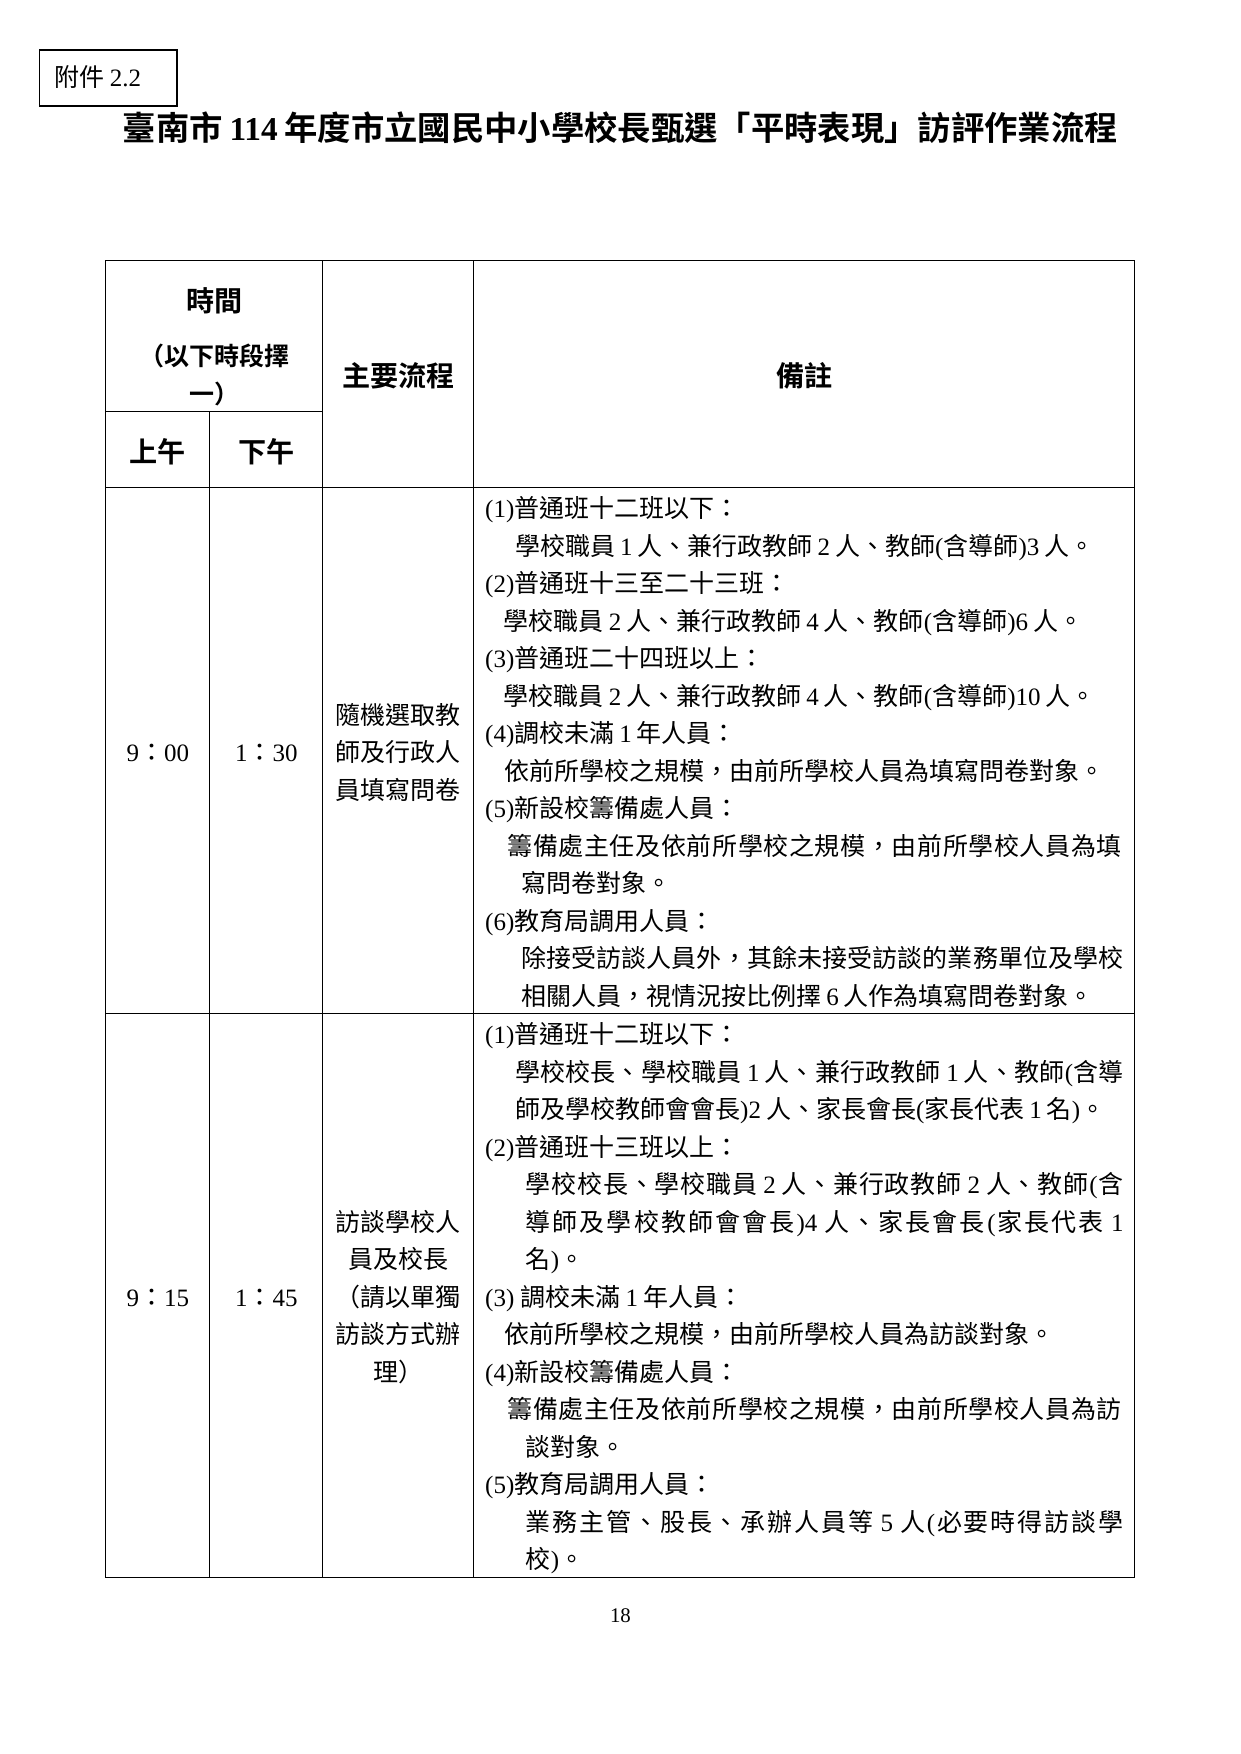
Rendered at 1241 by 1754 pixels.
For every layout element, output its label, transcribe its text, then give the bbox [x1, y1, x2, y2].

table_cell 1：30 [210, 488, 322, 1013]
table_header 主要流程 [323, 261, 473, 487]
table_cell 下午 [210, 412, 322, 487]
table_cell 9：15 [106, 1014, 209, 1577]
table_cell (1)普通班十二班以下： 學校校長、學校職員1人、兼行政教師1人、教師(含導師及學校教師會會長)2人、家長會長(家長代表1名)。 (2)普通班十三班以上： 學校校長、學校職員2人、兼行政教師2人、教師(含導師及學校教師會會長)4人、家長會長(家長代表1名)。 (3) 調校未滿1年人員： 依前所學校之規模，由前所學校人員為訪談對象。 (4)新設校籌備處人員： 籌備處主任及依前所學校之規模，由前所學校人員為訪談對象。 (5)教育局調用人員： 業務主管、股長、承辦人員等5人(必要時得訪談學校)。 [474, 1014, 1134, 1577]
table_cell 9：00 [106, 488, 209, 1013]
table_cell (1)普通班十二班以下： 學校職員1人、兼行政教師2人、教師(含導師)3人。 (2)普通班十三至二十三班： 學校職員2人、兼行政教師4人、教師(含導師)6人。 (3)普通班二十四班以上： 學校職員2人、兼行政教師4人、教師(含導師)10人。 (4)調校未滿1年人員： 依前所學校之規模，由前所學校人員為填寫問卷對象。 (5)新設校籌備處人員： 籌備處主任及依前所學校之規模，由前所學校人員為填寫問卷對象。 (6)教育局調用人員： 除接受訪談人員外，其餘未接受訪談的業務單位及學校相關人員，視情況按比例擇6人作為填寫問卷對象。 [474, 488, 1134, 1013]
table_header 備註 [474, 261, 1134, 487]
table_header 時間 （以下時段擇一） [106, 261, 322, 411]
subtitle 臺南市114年度市立國民中小學校長甄選「平時表現」訪評作業流程 [75, 89, 1165, 164]
table_cell 上午 [106, 412, 209, 487]
table_cell 訪談學校人員及校長（請以單獨訪談方式辦理） [323, 1014, 473, 1577]
table_cell 隨機選取教師及行政人員填寫問卷 [323, 488, 473, 1013]
table_cell 1：45 [210, 1014, 322, 1577]
